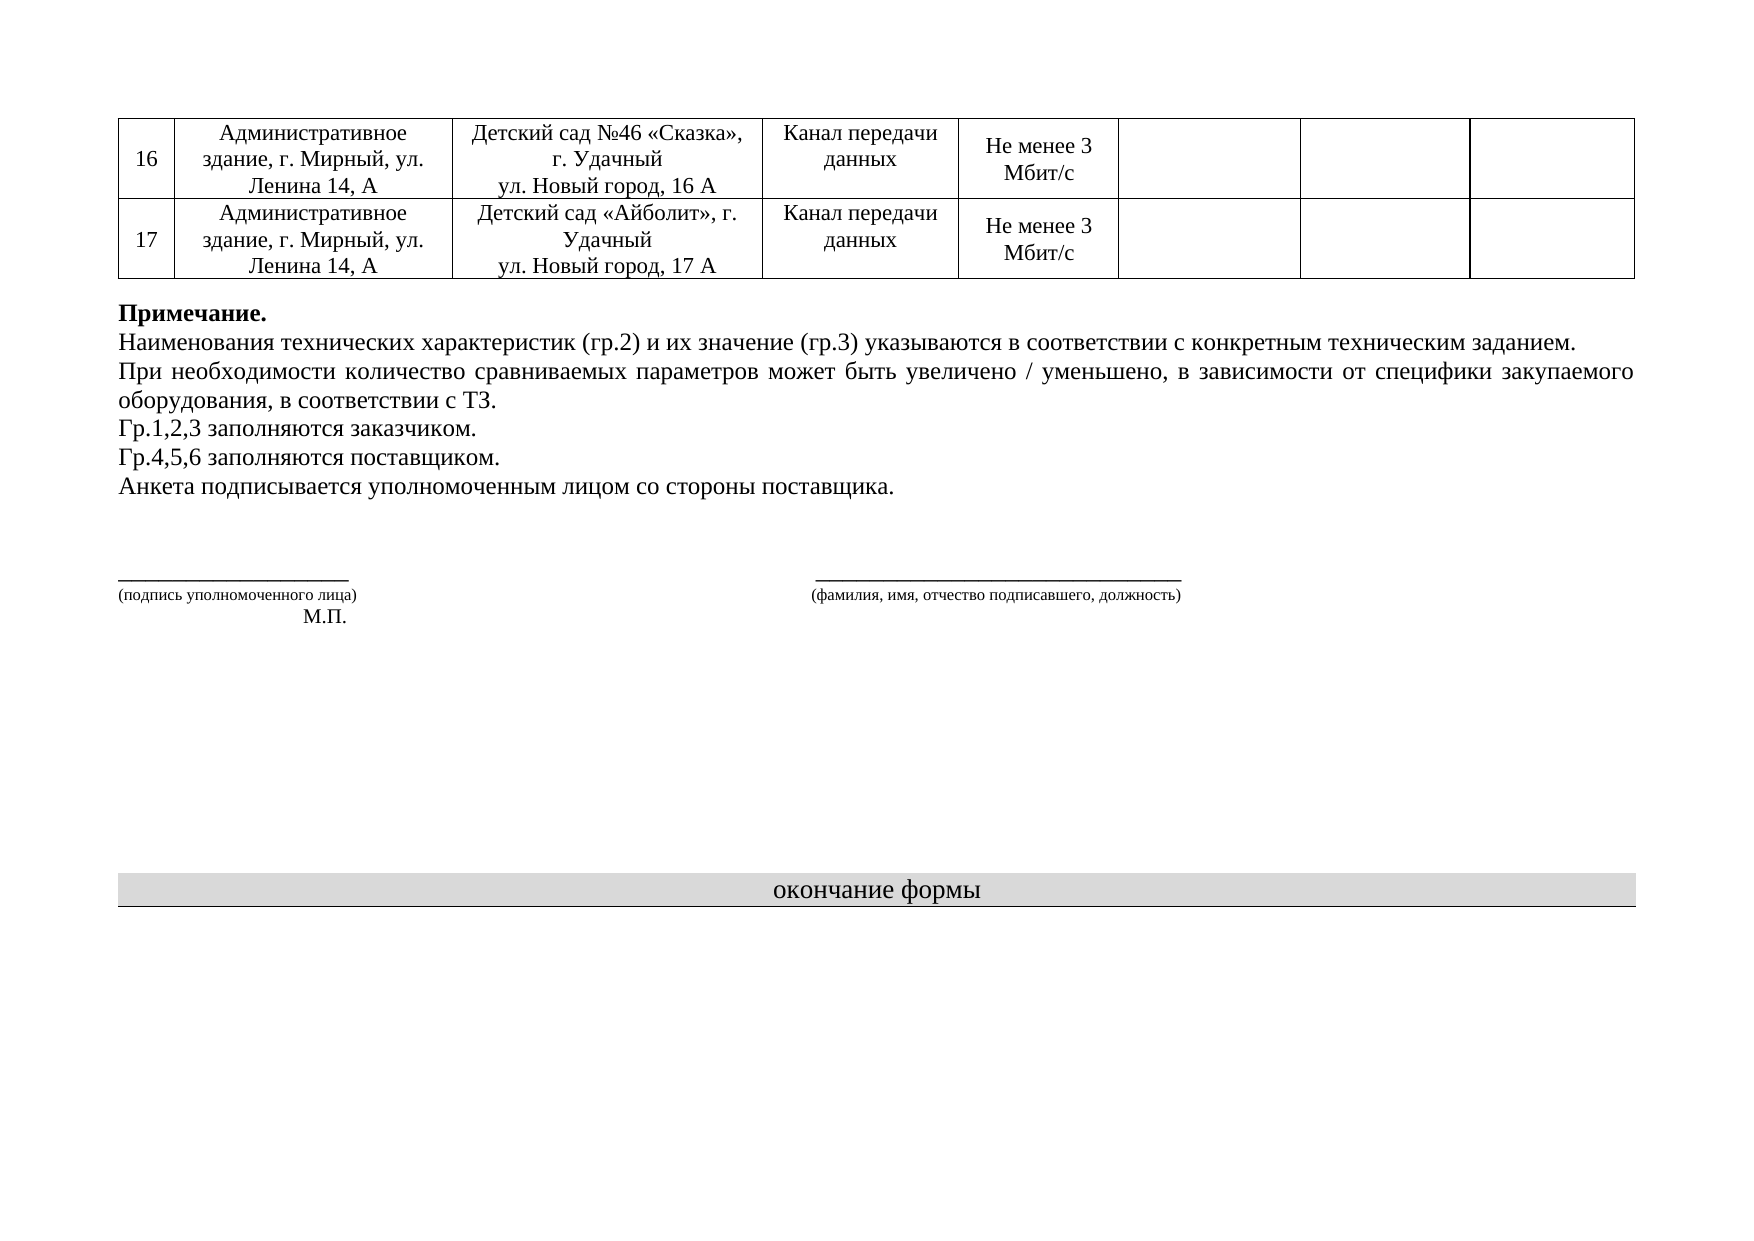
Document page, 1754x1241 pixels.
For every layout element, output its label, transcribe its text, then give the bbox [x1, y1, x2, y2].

text Гр.1,2,3 заполняются заказчиком. [118, 413, 1636, 442]
text Примечание. [118, 298, 1636, 327]
text Наименования технических характеристик (гр.2) и их значение (гр.3) указываются в соответствии с конкретным техническим заданием. [118, 327, 1636, 356]
text Анкета подписывается уполномоченным лицом со стороны поставщика. [118, 471, 1636, 500]
text М.П. [118, 604, 1636, 628]
table_cell Детский сад «Айболит», г. Удачный ул. Новый город, 17 А [453, 199, 762, 278]
table_cell 17 [119, 199, 174, 278]
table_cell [175, 199, 452, 278]
text _________________ ___________________________ [118, 553, 1636, 585]
text При необходимости количество сравниваемых параметров может быть увеличено / уменьшено, в зависимости от специфики закупаемого оборудования, в соответствии с ТЗ. [118, 356, 1636, 413]
table_cell [1471, 199, 1634, 278]
table_cell Не менее 3 Мбит/с [959, 119, 1118, 198]
table_cell [1471, 119, 1634, 198]
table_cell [175, 119, 452, 198]
text Гр.4,5,6 заполняются поставщиком. [118, 442, 1636, 471]
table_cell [763, 119, 958, 198]
table_cell [1119, 119, 1300, 198]
table_cell [1301, 199, 1469, 278]
text окончание формы [118, 873, 1636, 906]
table_cell [1301, 119, 1469, 198]
table_cell Канал передачи данных [763, 199, 958, 278]
table_cell 16 [119, 119, 174, 198]
table_cell Детский сад №46 «Сказка», г. Удачный ул. Новый город, 16 А [453, 119, 762, 198]
text (подпись уполномоченного лица) (фамилия, имя, отчество подписавшего, должность) [118, 585, 1636, 604]
table_cell [1119, 199, 1300, 278]
table_cell Не менее 3 Мбит/с [959, 199, 1118, 278]
